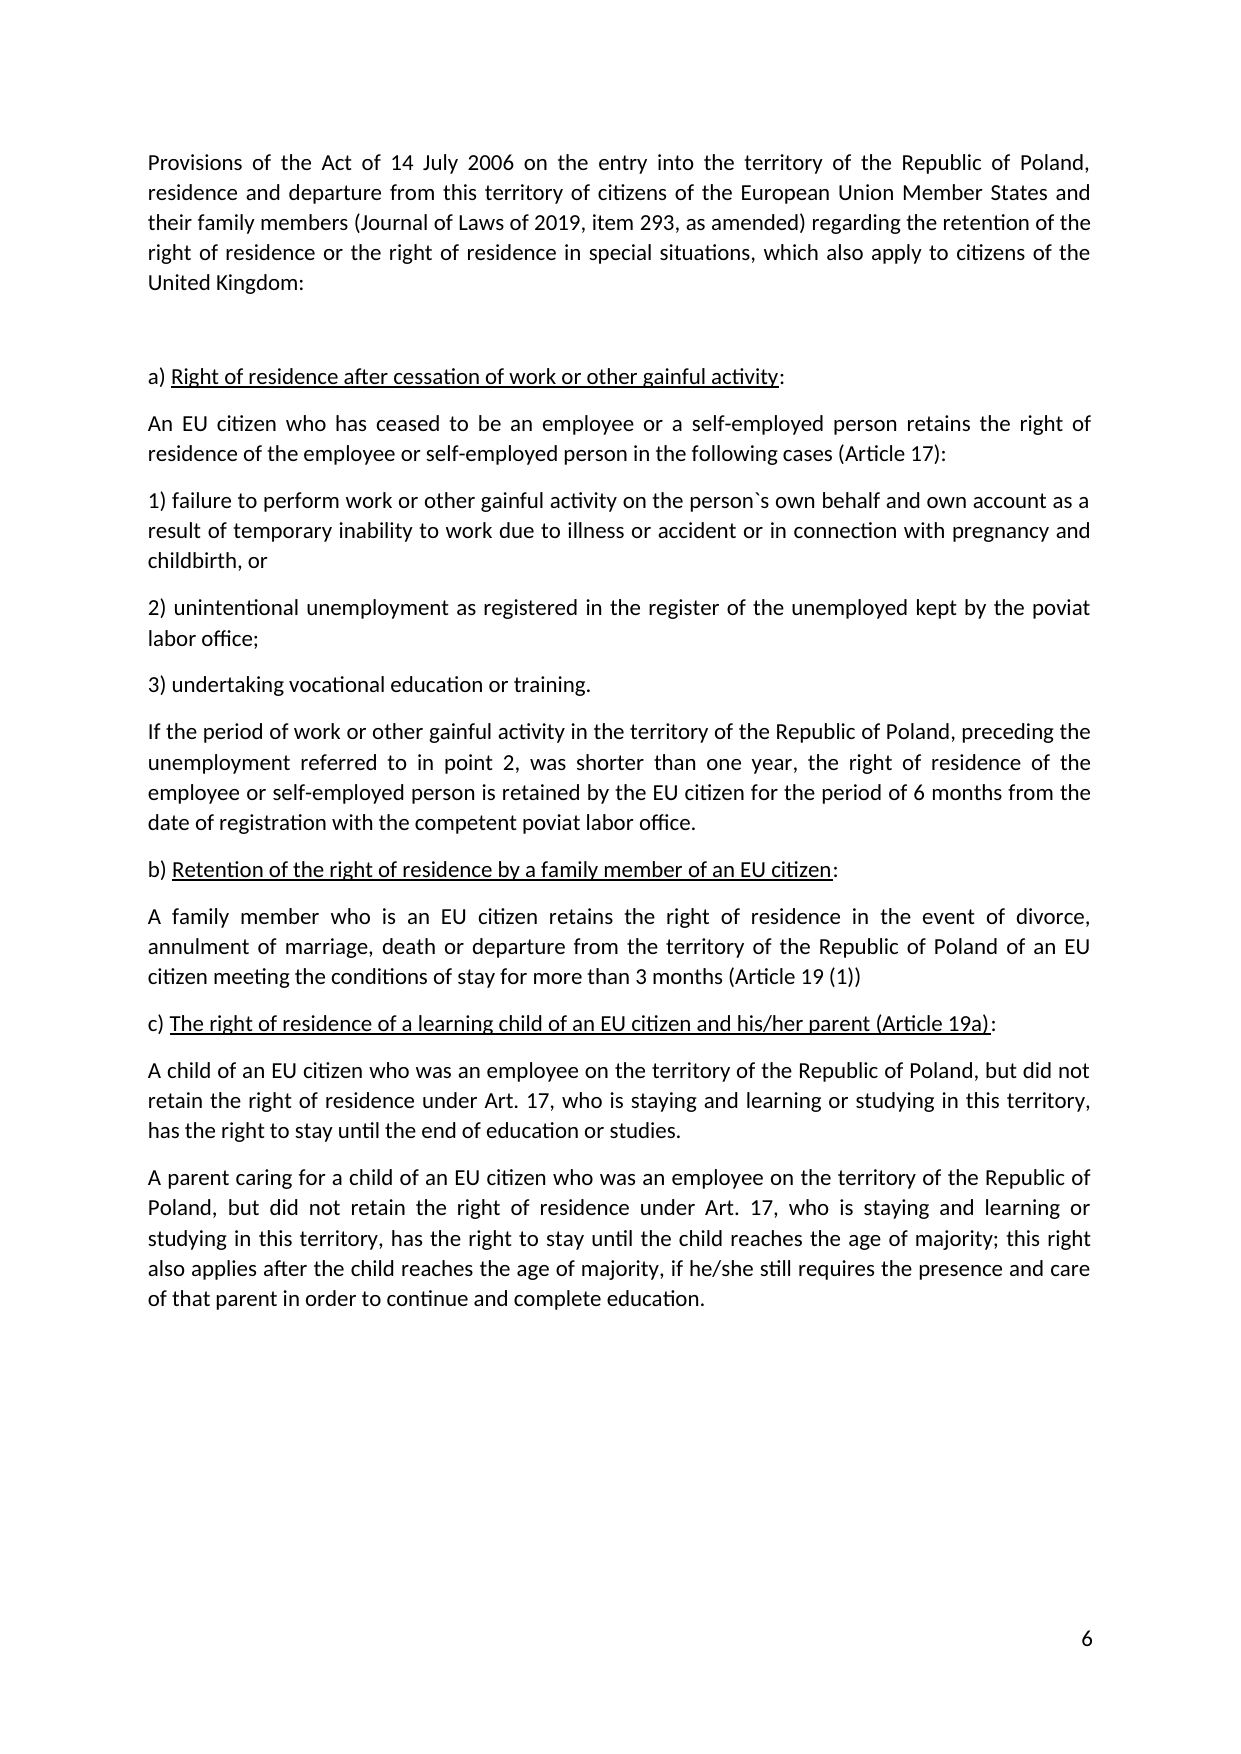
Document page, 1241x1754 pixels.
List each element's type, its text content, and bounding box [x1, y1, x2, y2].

text 3) undertaking vocational education or training. [148, 671, 1093, 698]
text b) Retention of the right of residence by a family member of an EU citizen: [148, 855, 1093, 883]
text Provisions of the Act of 14 July 2006 on the entry into the territory of the Republic of Poland, residence and departure from this territory of citizens of the European Union Member States and their family members (Journal of Laws of 2019, item 293, as amended) regarding the retention of the right of residence or the right of residence in special situations, which also apply to citizens of the United Kingdom: [148, 148, 1093, 296]
text 1) failure to perform work or other gainful activity on the person`s own behalf and own account as a result of temporary inability to work due to illness or accident or in connection with pregnancy and childbirth, or [148, 486, 1093, 574]
text An EU citizen who has ceased to be an employee or a self-employed person retains the right of residence of the employee or self-employed person in the following cases (Article 17): [148, 409, 1093, 467]
text If the period of work or other gainful activity in the territory of the Republic of Poland, preceding the unemployment referred to in point 2, was shorter than one year, the right of residence of the employee or self-employed person is retained by the EU citizen for the period of 6 months from the date of registration with the competent poviat labor office. [148, 717, 1093, 836]
text A parent caring for a child of an EU citizen who was an employee on the territory of the Republic of Poland, but did not retain the right of residence under Art. 17, who is staying and learning or studying in this territory, has the right to stay until the child reaches the age of majority; this right also applies after the child reaches the age of majority, if he/she still requires the presence and care of that parent in order to continue and complete education. [148, 1163, 1093, 1312]
text a) Right of residence after cessation of work or other gainful activity: [148, 362, 1093, 390]
text A child of an EU citizen who was an employee on the territory of the Republic of Poland, but did not retain the right of residence under Art. 17, who is staying and learning or studying in this territory, has the right to stay until the end of education or studies. [148, 1056, 1093, 1144]
text c) The right of residence of a learning child of an EU citizen and his/her parent (Article 19a): [148, 1009, 1093, 1037]
text A family member who is an EU citizen retains the right of residence in the event of divorce, annulment of marriage, death or departure from the territory of the Republic of Poland of an EU citizen meeting the conditions of stay for more than 3 months (Article 19 (1)) [148, 902, 1093, 990]
text 2) unintentional unemployment as registered in the register of the unemployed kept by the poviat labor office; [148, 593, 1093, 652]
